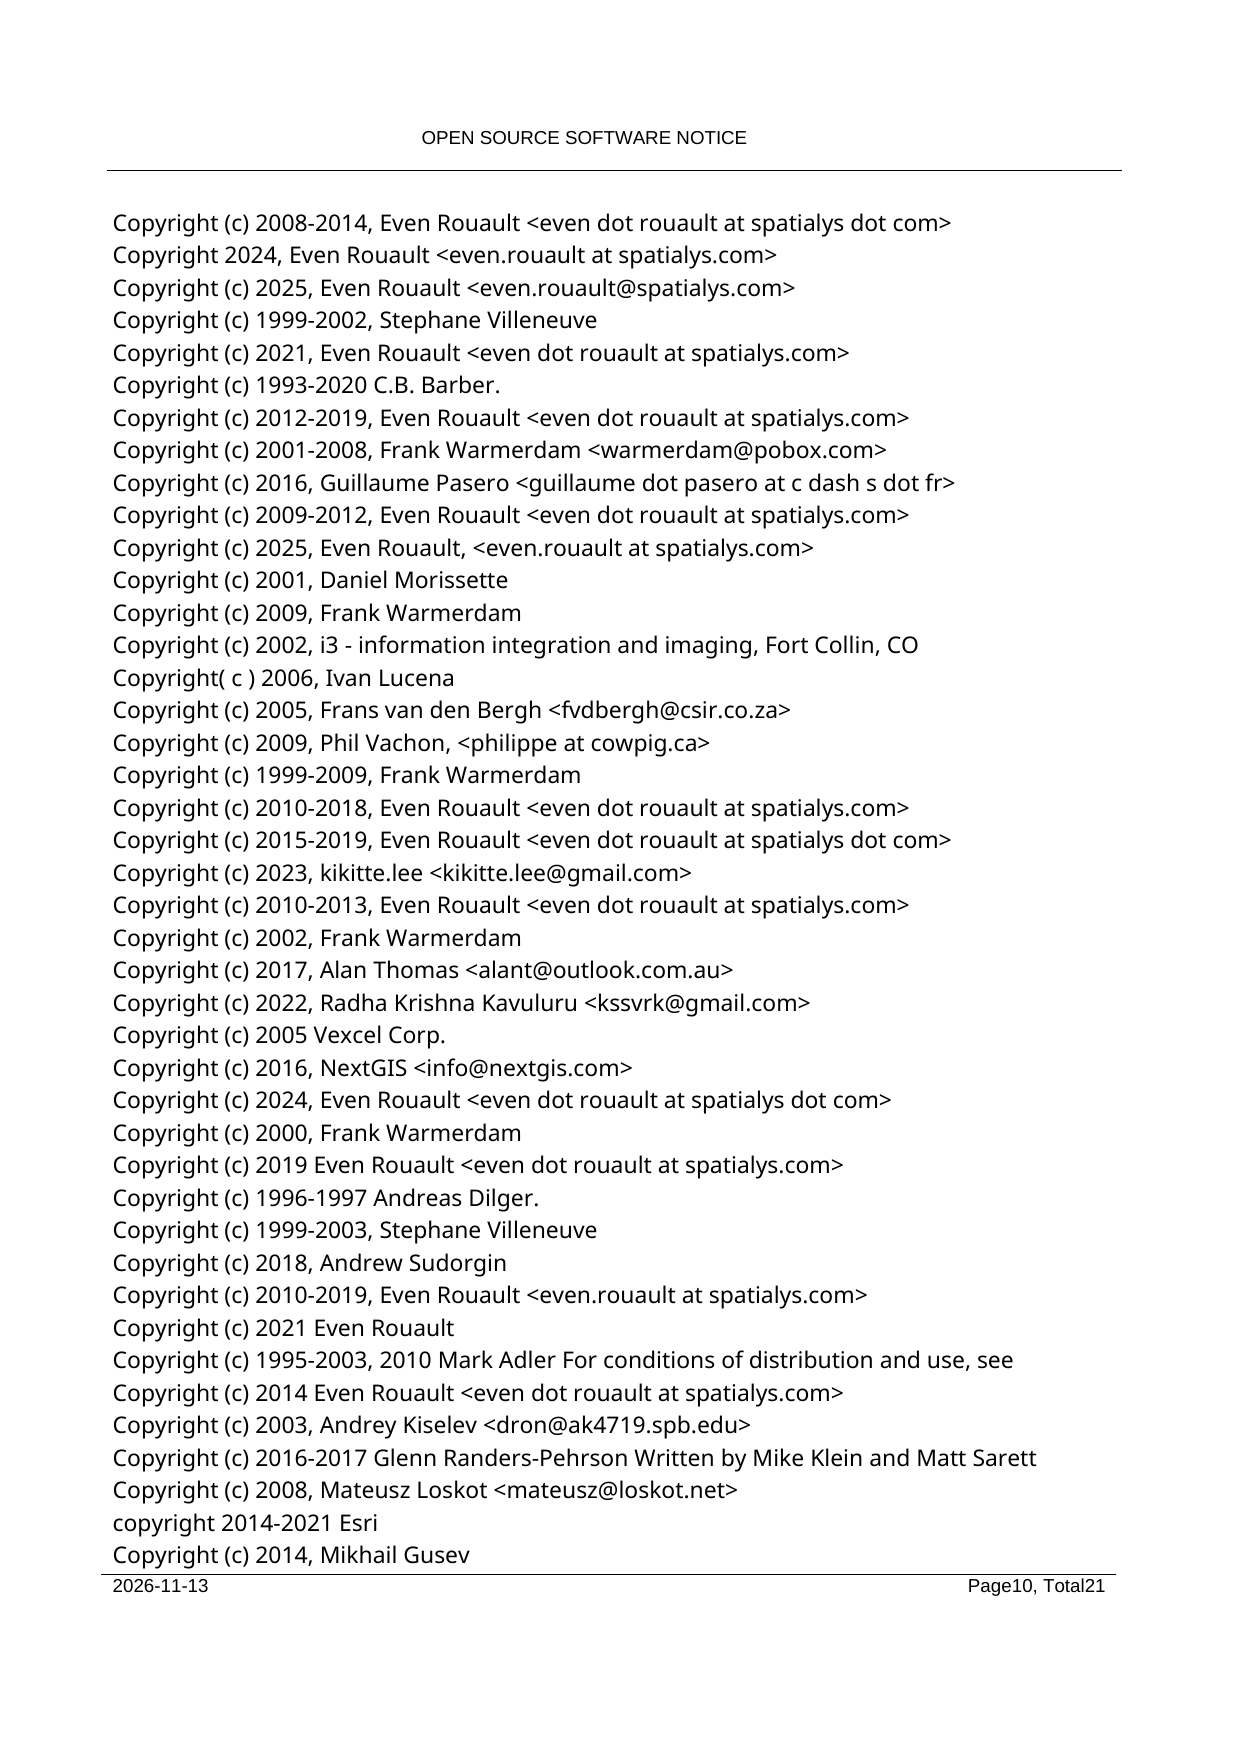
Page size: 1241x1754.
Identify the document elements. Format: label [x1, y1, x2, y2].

text [112, 206, 1128, 1571]
